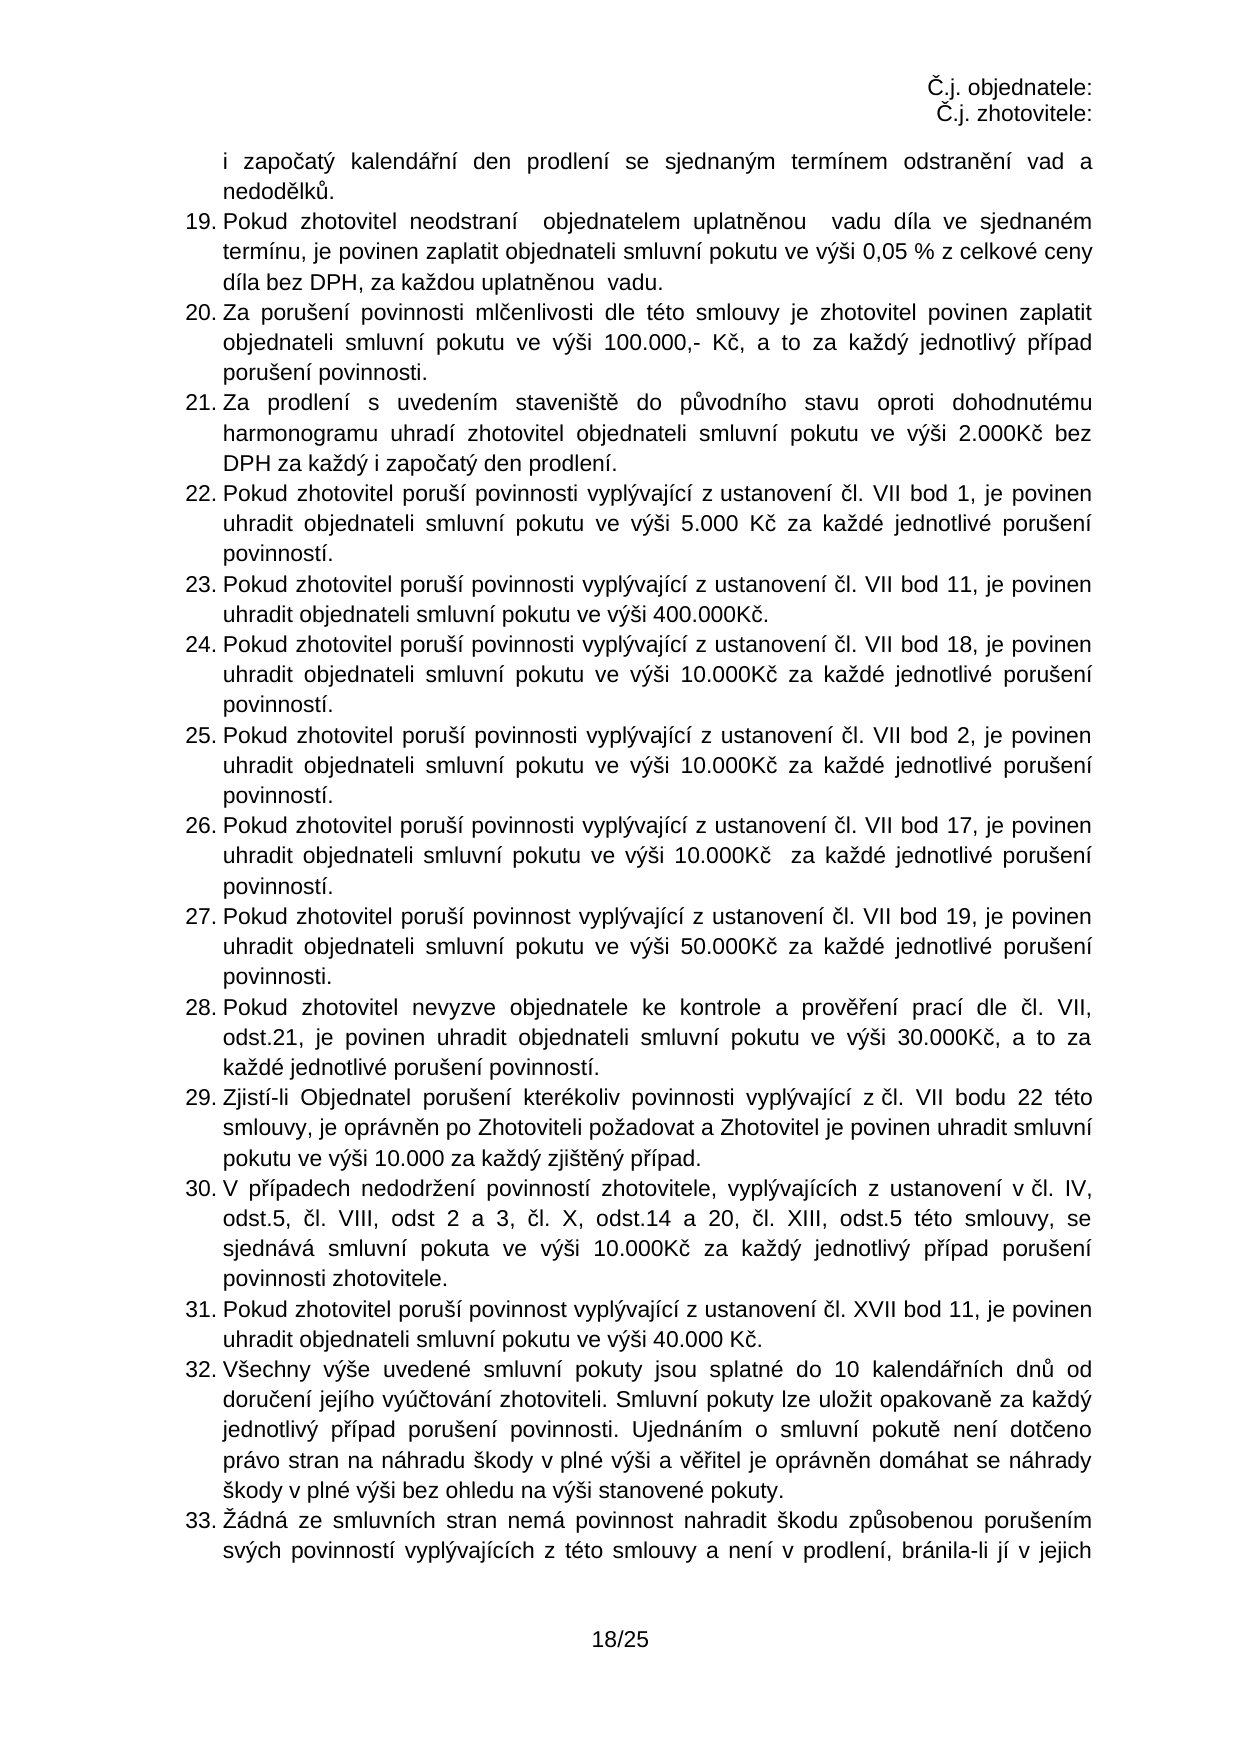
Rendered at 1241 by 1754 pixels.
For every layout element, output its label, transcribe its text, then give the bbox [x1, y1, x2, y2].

list Pokud zhotovitel poruší povinnosti vyplývající z ustanovení čl. VII bod 2, je povinen uhradit objednateli smluvní pokutu ve výši 10.000Kč za každé jednotlivé porušení povinností. [185, 722, 1093, 808]
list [185, 148, 1093, 204]
list Pokud zhotovitel poruší povinnosti vyplývající z ustanovení čl. VII bod 18, je povinen uhradit objednateli smluvní pokutu ve výši 10.000Kč za každé jednotlivé porušení povinností. [185, 631, 1093, 718]
list Zjistí-li Objednatel porušení kterékoliv povinnosti vyplývající z čl. VII bodu 22 této smlouvy, je oprávněn po Zhotoviteli požadovat a Zhotovitel je povinen uhradit smluvní pokutu ve výši 10.000 za každý zjištěný případ. [185, 1084, 1093, 1171]
list Pokud zhotovitel poruší povinnosti vyplývající z ustanovení čl. VII bod 1, je povinen uhradit objednateli smluvní pokutu ve výši 5.000 Kč za každé jednotlivé porušení povinností. [185, 480, 1093, 567]
list Za prodlení s uvedením staveniště do původního stavu oproti dohodnutému harmonogramu uhradí zhotovitel objednateli smluvní pokutu ve výši 2.000Kč bez DPH za každý i započatý den prodlení. [185, 389, 1093, 476]
list Pokud zhotovitel poruší povinnost vyplývající z ustanovení čl. VII bod 19, je povinen uhradit objednateli smluvní pokutu ve výši 50.000Kč za každé jednotlivé porušení povinnosti. [185, 903, 1093, 989]
list V případech nedodržení povinností zhotovitele, vyplývajících z ustanovení v čl. IV, odst.5, čl. VIII, odst 2 a 3, čl. X, odst.14 a 20, čl. XIII, odst.5 této smlouvy, se sjednává smluvní pokuta ve výši 10.000Kč za každý jednotlivý případ porušení povinnosti zhotovitele. [185, 1175, 1093, 1292]
list Pokud zhotovitel poruší povinnost vyplývající z ustanovení čl. XVII bod 11, je povinen uhradit objednateli smluvní pokutu ve výši 40.000 Kč. [185, 1296, 1093, 1352]
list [185, 1507, 1093, 1563]
list Pokud zhotovitel nevyzve objednatele ke kontrole a prověření prací dle čl. VII, odst.21, je povinen uhradit objednateli smluvní pokutu ve výši 30.000Kč, a to za každé jednotlivé porušení povinností. [185, 993, 1093, 1080]
list Pokud zhotovitel neodstraní objednatelem uplatněnou vadu díla ve sjednaném termínu, je povinen zaplatit objednateli smluvní pokutu ve výši 0,05 % z celkové ceny díla bez DPH, za každou uplatněnou vadu. [185, 208, 1093, 295]
list Všechny výše uvedené smluvní pokuty jsou splatné do 10 kalendářních dnů od doručení jejího vyúčtování zhotoviteli. Smluvní pokuty lze uložit opakovaně za každý jednotlivý případ porušení povinnosti. Ujednáním o smluvní pokutě není dotčeno právo stran na náhradu škody v plné výši a věřitel je oprávněn domáhat se náhrady škody v plné výši bez ohledu na výši stanovené pokuty. [185, 1356, 1093, 1503]
list Pokud zhotovitel poruší povinnosti vyplývající z ustanovení čl. VII bod 11, je povinen uhradit objednateli smluvní pokutu ve výši 400.000Kč. [185, 571, 1093, 627]
list Za porušení povinnosti mlčenlivosti dle této smlouvy je zhotovitel povinen zaplatit objednateli smluvní pokutu ve výši 100.000,- Kč, a to za každý jednotlivý případ porušení povinnosti. [185, 299, 1093, 385]
list Pokud zhotovitel poruší povinnosti vyplývající z ustanovení čl. VII bod 17, je povinen uhradit objednateli smluvní pokutu ve výši 10.000Kč za každé jednotlivé porušení povinností. [185, 812, 1093, 899]
